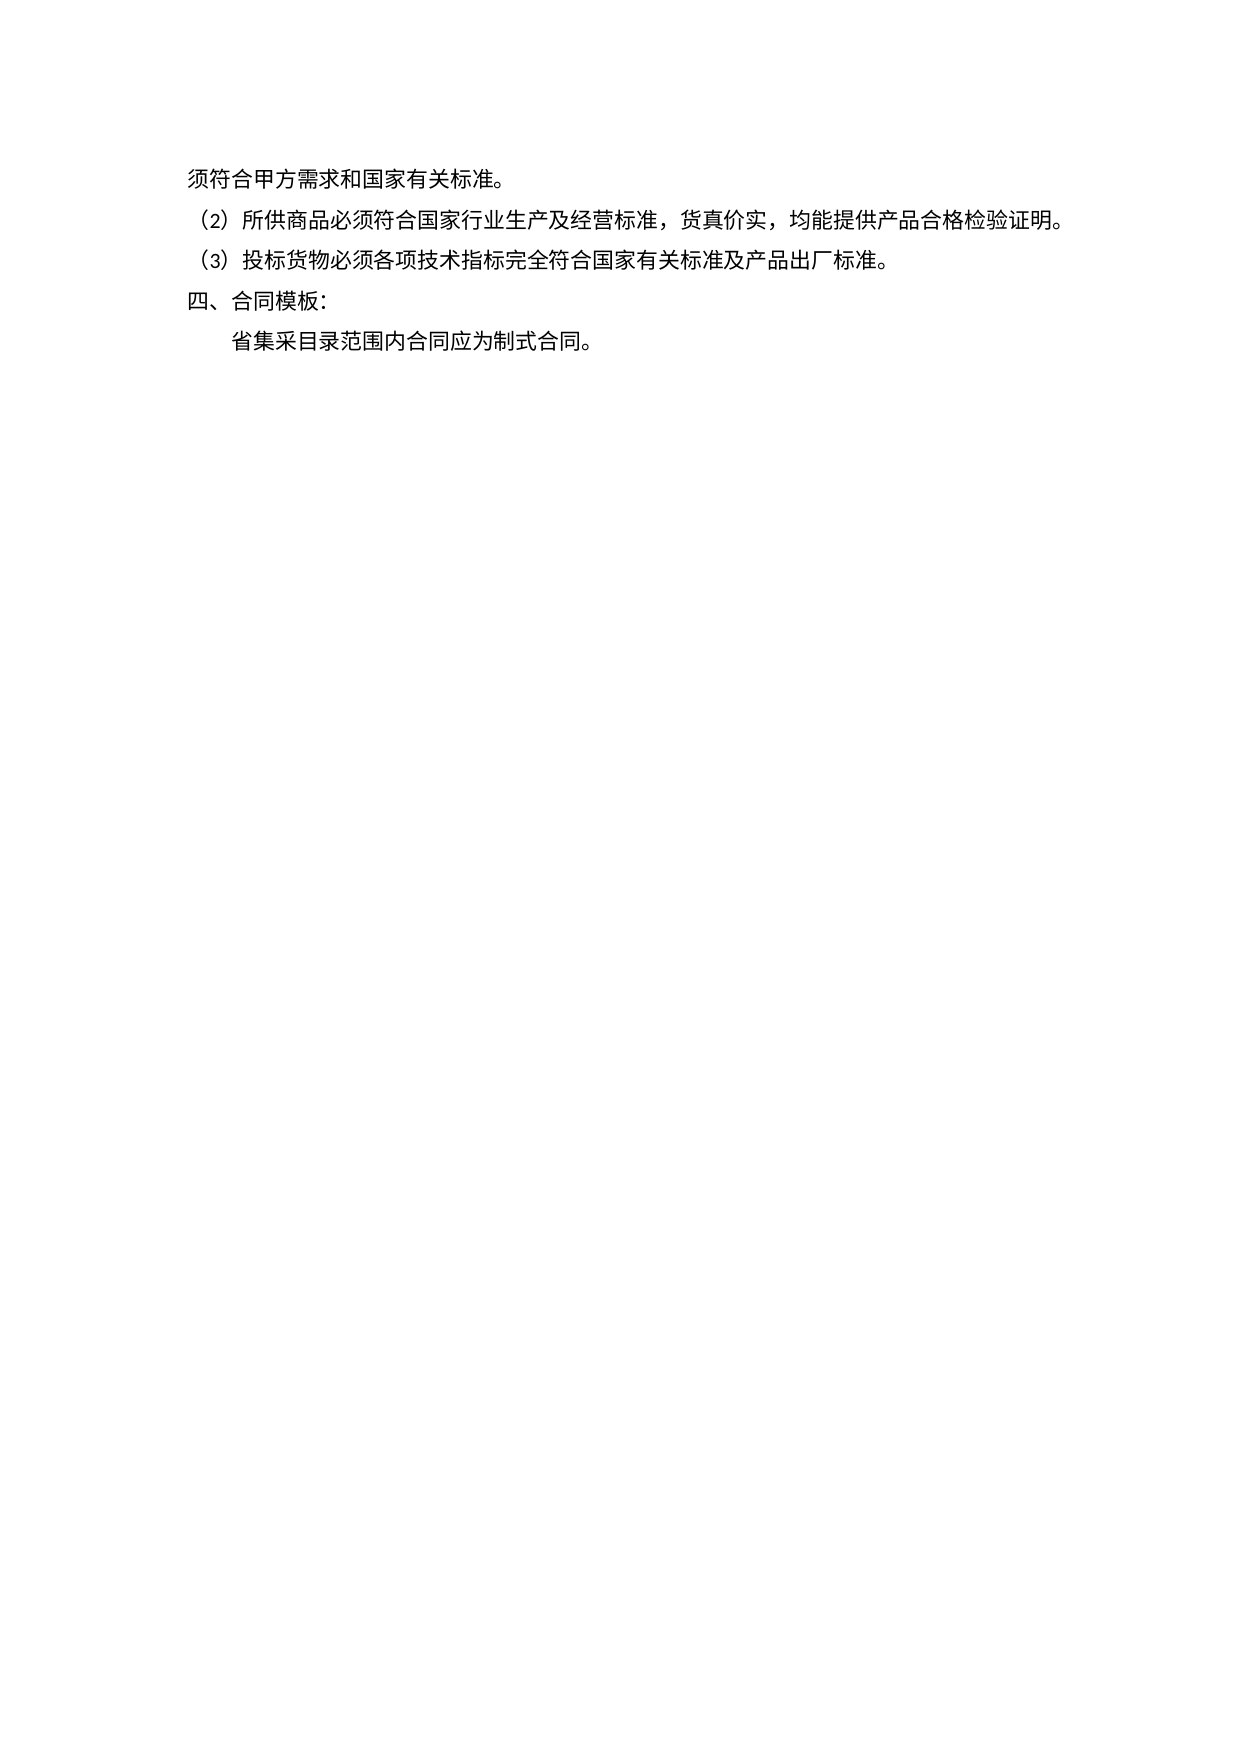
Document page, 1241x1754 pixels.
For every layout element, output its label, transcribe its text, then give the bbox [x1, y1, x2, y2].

text （2）所供商品必须符合国家行业生产及经营标准，货真价实，均能提供产品合格检验证明。 [187, 202, 1053, 235]
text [187, 162, 1053, 194]
text 省集采目录范围内合同应为制式合同。 [187, 324, 1053, 356]
text 四、合同模板： [187, 283, 1053, 316]
text （3）投标货物必须各项技术指标完全符合国家有关标准及产品出厂标准。 [187, 243, 1053, 275]
